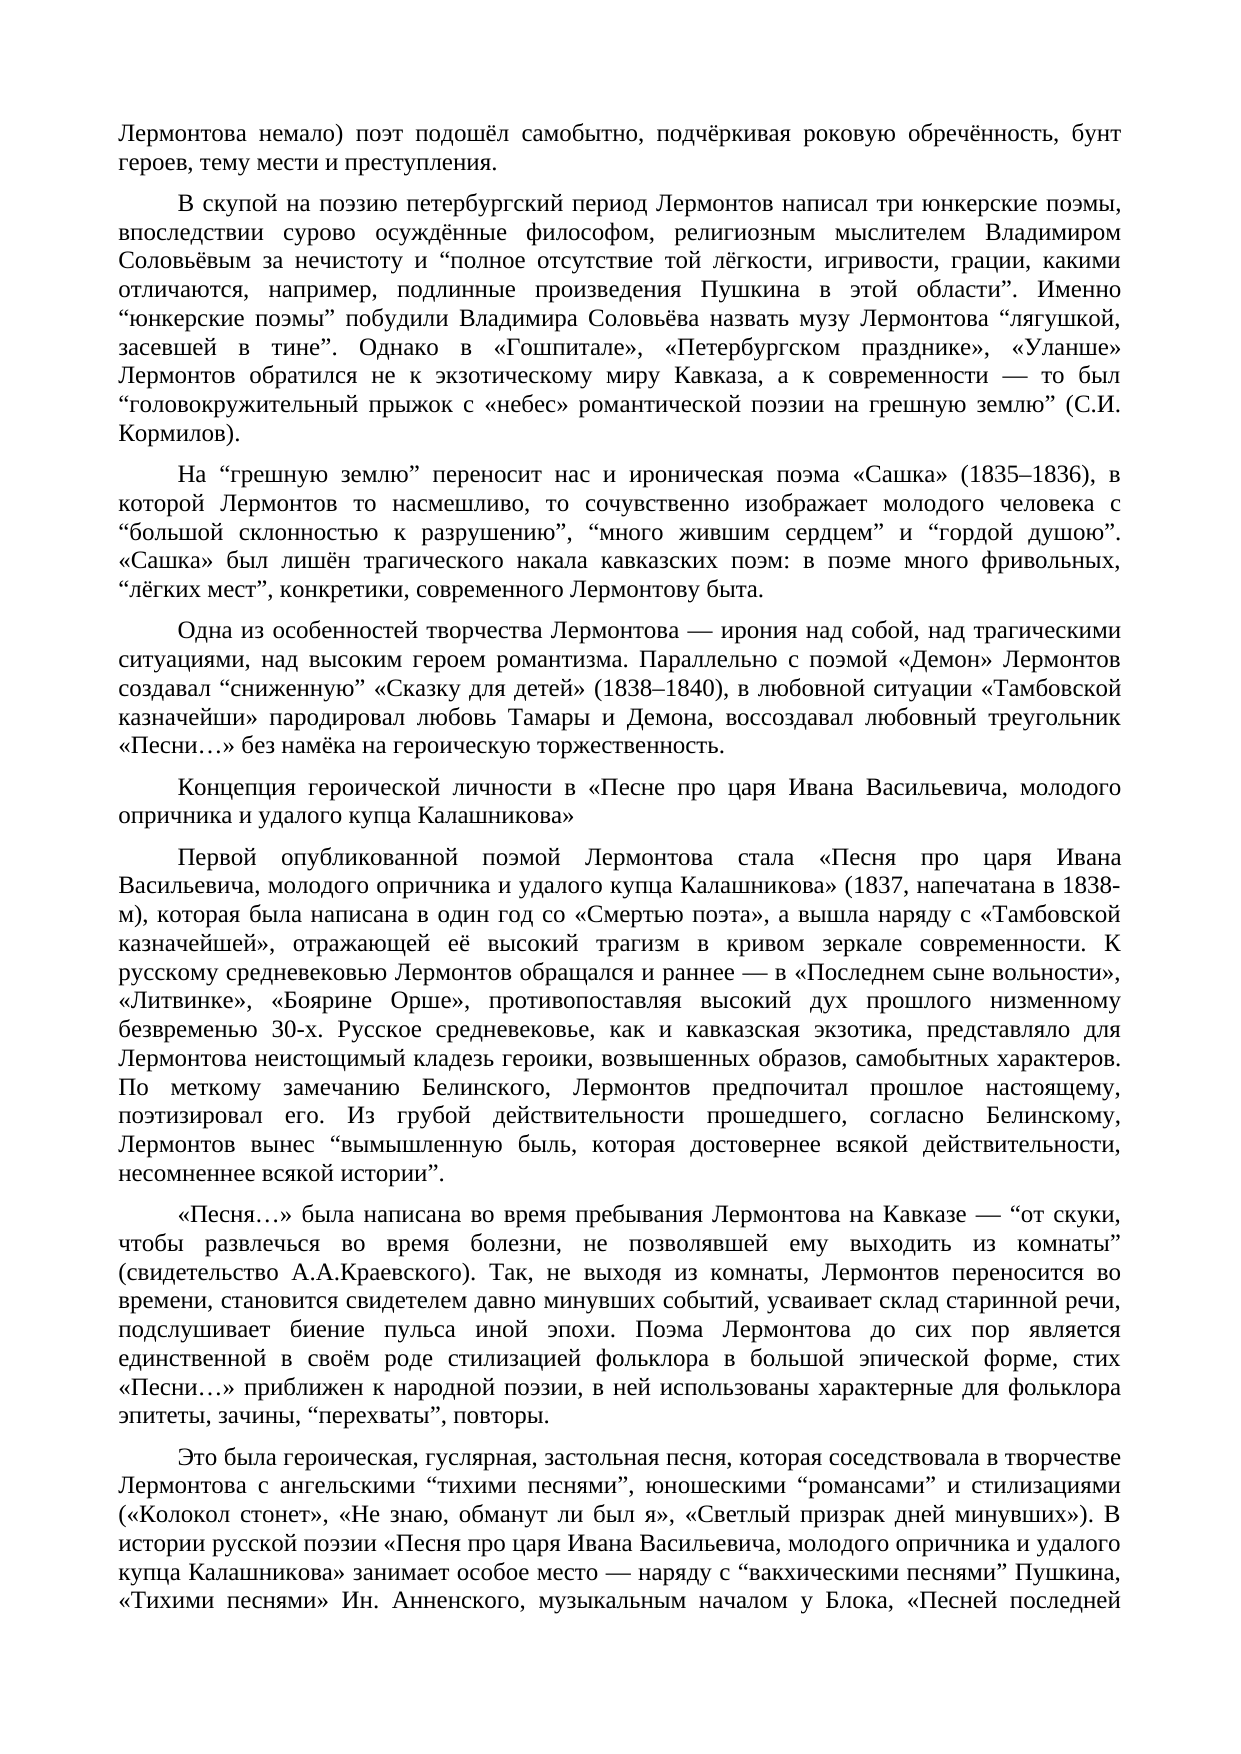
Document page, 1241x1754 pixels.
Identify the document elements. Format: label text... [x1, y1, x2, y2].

text Первой опубликованной поэмой Лермонтова стала «Песня про царя Ивана Васильевича, молодого опричника и удалого купца Калашникова» (1837, напечатана в 1838-м), которая была написана в один год со «Смертью поэта», а вышла наряду с «Тамбовской казначейшей», отражающей её высокий трагизм в кривом зеркале современности. К русскому средневековью Лермонтов обращался и раннее — в «Последнем сыне вольности», «Литвинке», «Боярине Орше», противопоставляя высокий дух прошлого низменному безвременью 30-х. Русское средневековье, как и кавказская экзотика, представляло для Лермонтова неистощимый кладезь героики, возвышенных образов, самобытных характеров. По меткому замечанию Белинского, Лермонтов предпочитал прошлое настоящему, поэтизировал его. Из грубой действительности прошедшего, согласно Белинскому, Лермонтов вынес “вымышленную быль, которая достовернее всякой действительности, несомненнее всякой истории”. [118, 842, 1122, 1187]
text Концепция героической личности в «Песне про царя Ивана Васильевича, молодого опричника и удалого купца Калашникова» [118, 772, 1122, 829]
text Одна из особенностей творчества Лермонтова — ирония над собой, над трагическими ситуациями, над высоким героем романтизма. Параллельно с поэмой «Демон» Лермонтов создавал “сниженную” «Сказку для детей» (1838–1840), в любовной ситуации «Тамбовской казначейши» пародировал любовь Тамары и Демона, воссоздавал любовный треугольник «Песни…» без намёка на героическую торжественность. [118, 616, 1122, 759]
text «Песня…» была написана во время пребывания Лермонтова на Кавказе — “от скуки, чтобы развлечься во время болезни, не позволявшей ему выходить из комнаты” (свидетельство А.А.Краевского). Так, не выходя из комнаты, Лермонтов переносится во времени, становится свидетелем давно минувших событий, усваивает склад старинной речи, подслушивает биение пульса иной эпохи. Поэма Лермонтова до сих пор является единственной в своём роде стилизацией фольклора в большой эпической форме, стих «Песни…» приближен к народной поэзии, в ней использованы характерные для фольклора эпитеты, зачины, “перехваты”, повторы. [118, 1199, 1122, 1429]
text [118, 1442, 1122, 1614]
text На “грешную землю” переносит нас и ироническая поэма «Сашка» (1835–1836), в которой Лермонтов то насмешливо, то сочувственно изображает молодого человека с “большой склонностью к разрушению”, “много жившим сердцем” и “гордой душою”. «Сашка» был лишён трагического накала кавказских поэм: в поэме много фривольных, “лёгких мест”, конкретики, современного Лермонтову быта. [118, 459, 1122, 603]
text В скупой на поэзию петербургский период Лермонтов написал три юнкерские поэмы, впоследствии сурово осуждённые философом, религиозным мыслителем Владимиром Соловьёвым за нечистоту и “полное отсутствие той лёгкости, игривости, грации, какими отличаются, например, подлинные произведения Пушкина в этой области”. Именно “юнкерские поэмы” побудили Владимира Соловьёва назвать музу Лермонтова “лягушкой, засевшей в тине”. Однако в «Гошпитале», «Петербургском празднике», «Уланше» Лермонтов обратился не к экзотическому миру Кавказа, а к современности — то был “головокружительный прыжок с «небес» романтической поэзии на грешную землю” (С.И. Кормилов). [118, 188, 1122, 447]
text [118, 118, 1122, 176]
